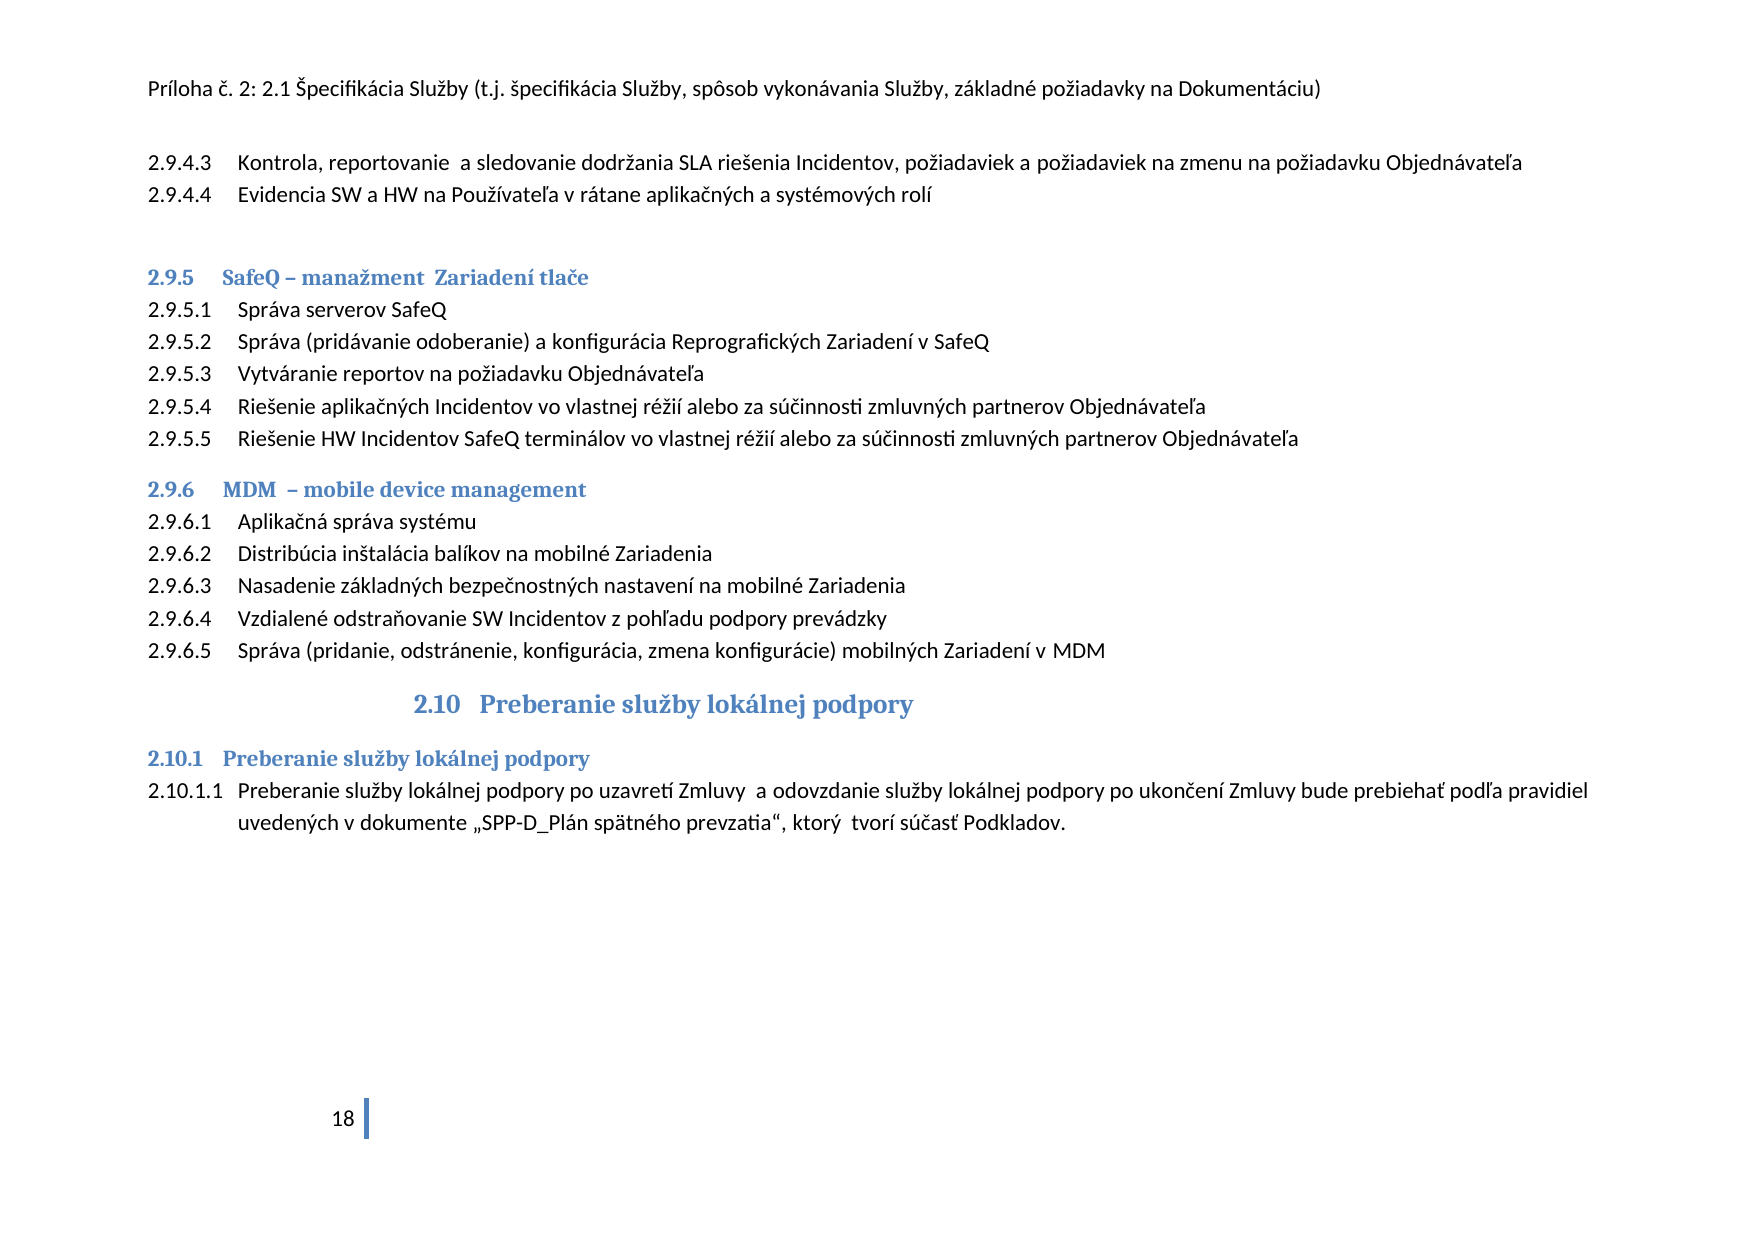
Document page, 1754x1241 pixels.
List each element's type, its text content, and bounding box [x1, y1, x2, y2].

subtitle Vzdialené odstraňovanie SW Incidentov z pohľadu podpory prevádzky [148, 604, 1606, 632]
subtitle Preberanie služby lokálnej podpory po uzavretí Zmluvy a odovzdanie služby lokálnej podpory po ukončení Zmluvy bude prebiehať podľa pravidiel uvedených v dokumente „SPP-D_Plán spätného prevzatia“, ktorý tvorí súčasť Podkladov. [148, 776, 1606, 836]
subtitle MDM – mobile device management [148, 477, 1606, 503]
subtitle Evidencia SW a HW na Používateľa v rátane aplikačných a systémových rolí [148, 180, 1606, 208]
subtitle Aplikačná správa systému [148, 507, 1606, 535]
subtitle Vytváranie reportov na požiadavku Objednávateľa [148, 359, 1606, 388]
subtitle Distribúcia inštalácia balíkov na mobilné Zariadenia [148, 539, 1606, 567]
subtitle Kontrola, reportovanie a sledovanie dodržania SLA riešenia Incidentov, požiadaviek a požiadaviek na zmenu na požiadavku Objednávateľa [148, 148, 1606, 176]
subtitle Správa (pridanie, odstránenie, konfigurácia, zmena konfigurácie) mobilných Zariadení v MDM [148, 636, 1606, 664]
subtitle Riešenie HW Incidentov SafeQ terminálov vo vlastnej réžií alebo za súčinnosti zmluvných partnerov Objednávateľa [148, 424, 1606, 452]
subtitle Správa (pridávanie odoberanie) a konfigurácia Reprografických Zariadení v SafeQ [148, 327, 1606, 355]
subtitle SafeQ – manažment Zariadení tlače [148, 265, 1606, 291]
subtitle Nasadenie základných bezpečnostných nastavení na mobilné Zariadenia [148, 572, 1606, 599]
subtitle Preberanie služby lokálnej podpory [148, 746, 1606, 772]
subtitle Riešenie aplikačných Incidentov vo vlastnej réžií alebo za súčinnosti zmluvných partnerov Objednávateľa [148, 392, 1606, 420]
subtitle Správa serverov SafeQ [148, 295, 1606, 323]
subtitle Preberanie služby lokálnej podpory [413, 689, 1606, 720]
